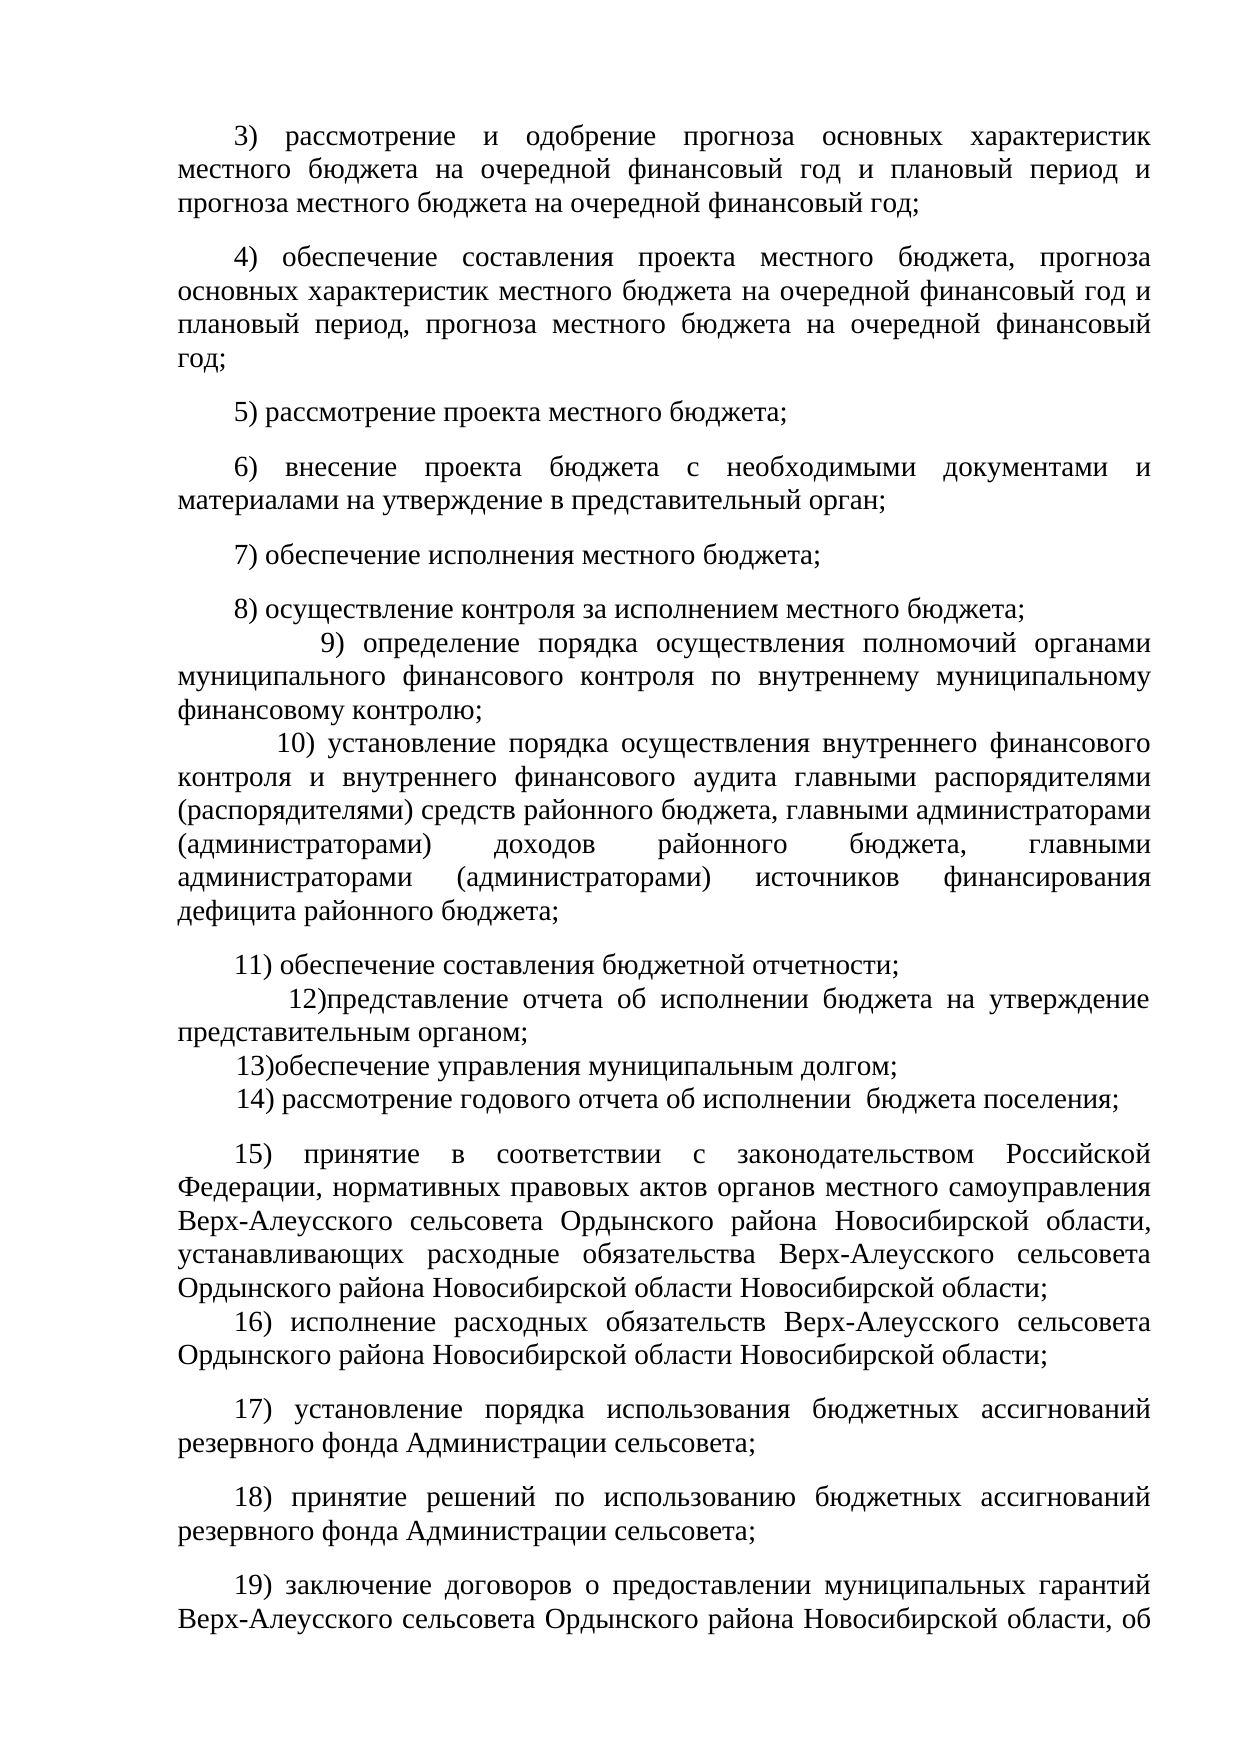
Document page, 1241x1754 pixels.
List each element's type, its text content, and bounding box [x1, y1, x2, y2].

text 4) обеспечение составления проекта местного бюджета, прогноза основных характеристик местного бюджета на очередной финансовый год и плановый период, прогноза местного бюджета на очередной финансовый год; [177, 239, 1152, 374]
text 6) внесение проекта бюджета с необходимыми документами и материалами на утверждение в представительный орган; [177, 449, 1152, 516]
text 17) установление порядка использования бюджетных ассигнований резервного фонда Администрации сельсовета; [177, 1392, 1152, 1459]
text 3) рассмотрение и одобрение прогноза основных характеристик местного бюджета на очередной финансовый год и плановый период и прогноза местного бюджета на очередной финансовый год; [177, 118, 1152, 219]
text 15) принятие в соответствии с законодательством Российской Федерации, нормативных правовых актов органов местного самоуправления Верх-Алеусского сельсовета Ордынского района Новосибирской области, устанавливающих расходные обязательства Верх-Алеусского сельсовета Ордынского района Новосибирской области Новосибирской области; [177, 1136, 1152, 1304]
text 14) рассмотрение годового отчета об исполнении бюджета поселения; [177, 1082, 1152, 1115]
text 7) обеспечение исполнения местного бюджета; [177, 537, 1152, 570]
text 16) исполнение расходных обязательств Верх-Алеусского сельсовета Ордынского района Новосибирской области Новосибирской области; [177, 1304, 1152, 1371]
text 12)представление отчета об исполнении бюджета на утверждение представительным органом; [177, 981, 1152, 1048]
text 8) осуществление контроля за исполнением местного бюджета; [177, 591, 1152, 625]
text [177, 1567, 1152, 1634]
text 11) обеспечение составления бюджетной отчетности; [177, 947, 1152, 981]
text 10) установление порядка осуществления внутреннего финансового контроля и внутреннего финансового аудита главными распорядителями (распорядителями) средств районного бюджета, главными администраторами (администраторами) доходов районного бюджета, главными администраторами (администраторами) источников финансирования дефицита районного бюджета; [177, 725, 1152, 927]
text 5) рассмотрение проекта местного бюджета; [177, 394, 1152, 428]
text 13)обеспечение управления муниципальным долгом; [177, 1048, 1152, 1082]
text 9) определение порядка осуществления полномочий органами муниципального финансового контроля по внутреннему муниципальному финансовому контролю; [177, 625, 1152, 725]
text 18) принятие решений по использованию бюджетных ассигнований резервного фонда Администрации сельсовета; [177, 1479, 1152, 1547]
